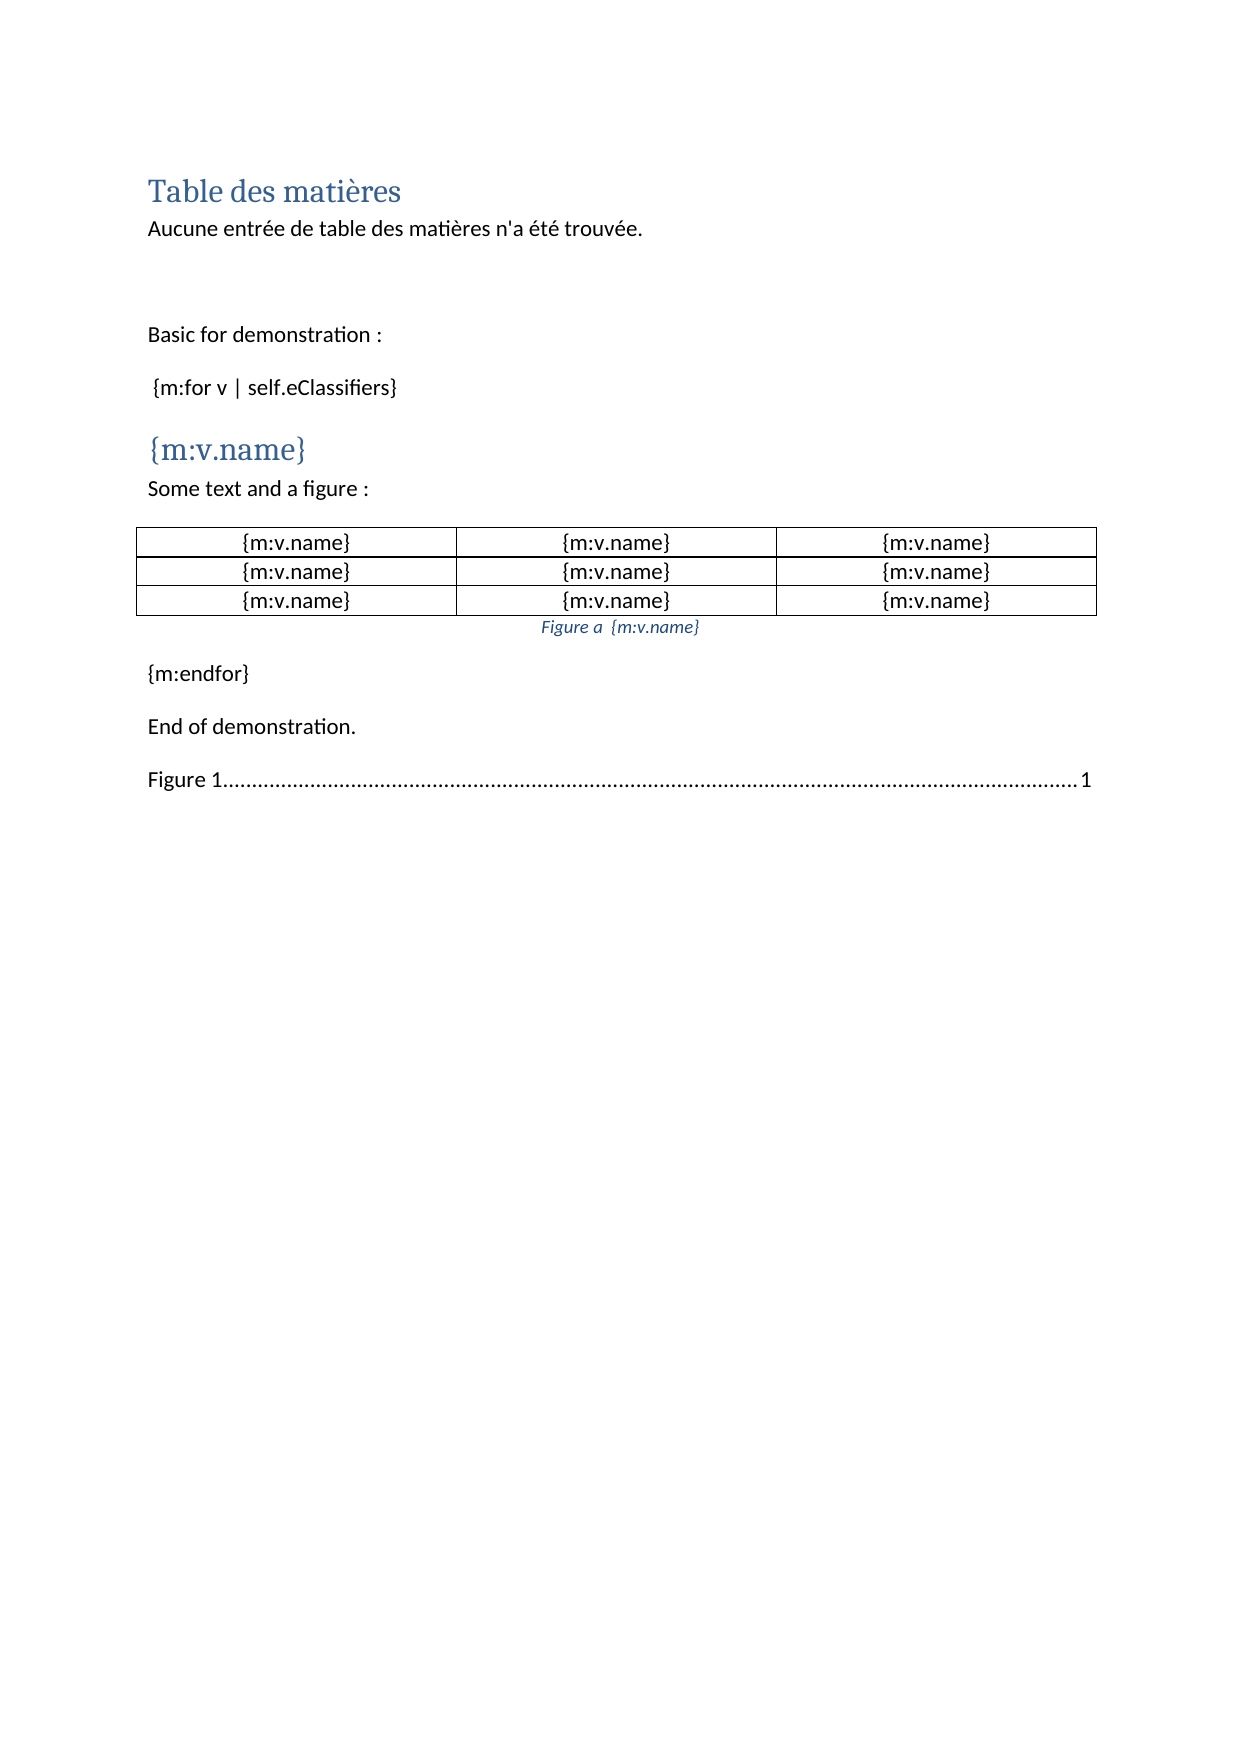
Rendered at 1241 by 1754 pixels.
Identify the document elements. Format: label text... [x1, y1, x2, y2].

table_cell {m:v.name} [457, 586, 776, 614]
table_header {m:v.name} [137, 528, 456, 556]
text Figure 1 1 [148, 765, 1093, 793]
text {m:endfor} [148, 659, 1093, 687]
table_cell {m:v.name} [137, 586, 456, 614]
text Basic for demonstration : [148, 320, 1093, 348]
text Some text and a figure : [148, 474, 1093, 502]
table_cell {m:v.name} [777, 558, 1096, 585]
table_cell {m:v.name} [457, 558, 776, 585]
subtitle {m:v.name} [148, 430, 1093, 468]
text Figure a {m:v.name} [148, 616, 1093, 638]
text {m:for v | self.eClassifiers} [148, 373, 1093, 401]
table_header {m:v.name} [457, 528, 776, 556]
table_cell {m:v.name} [137, 558, 456, 585]
table_cell {m:v.name} [777, 586, 1096, 614]
table_header {m:v.name} [777, 528, 1096, 556]
text End of demonstration. [148, 712, 1093, 740]
